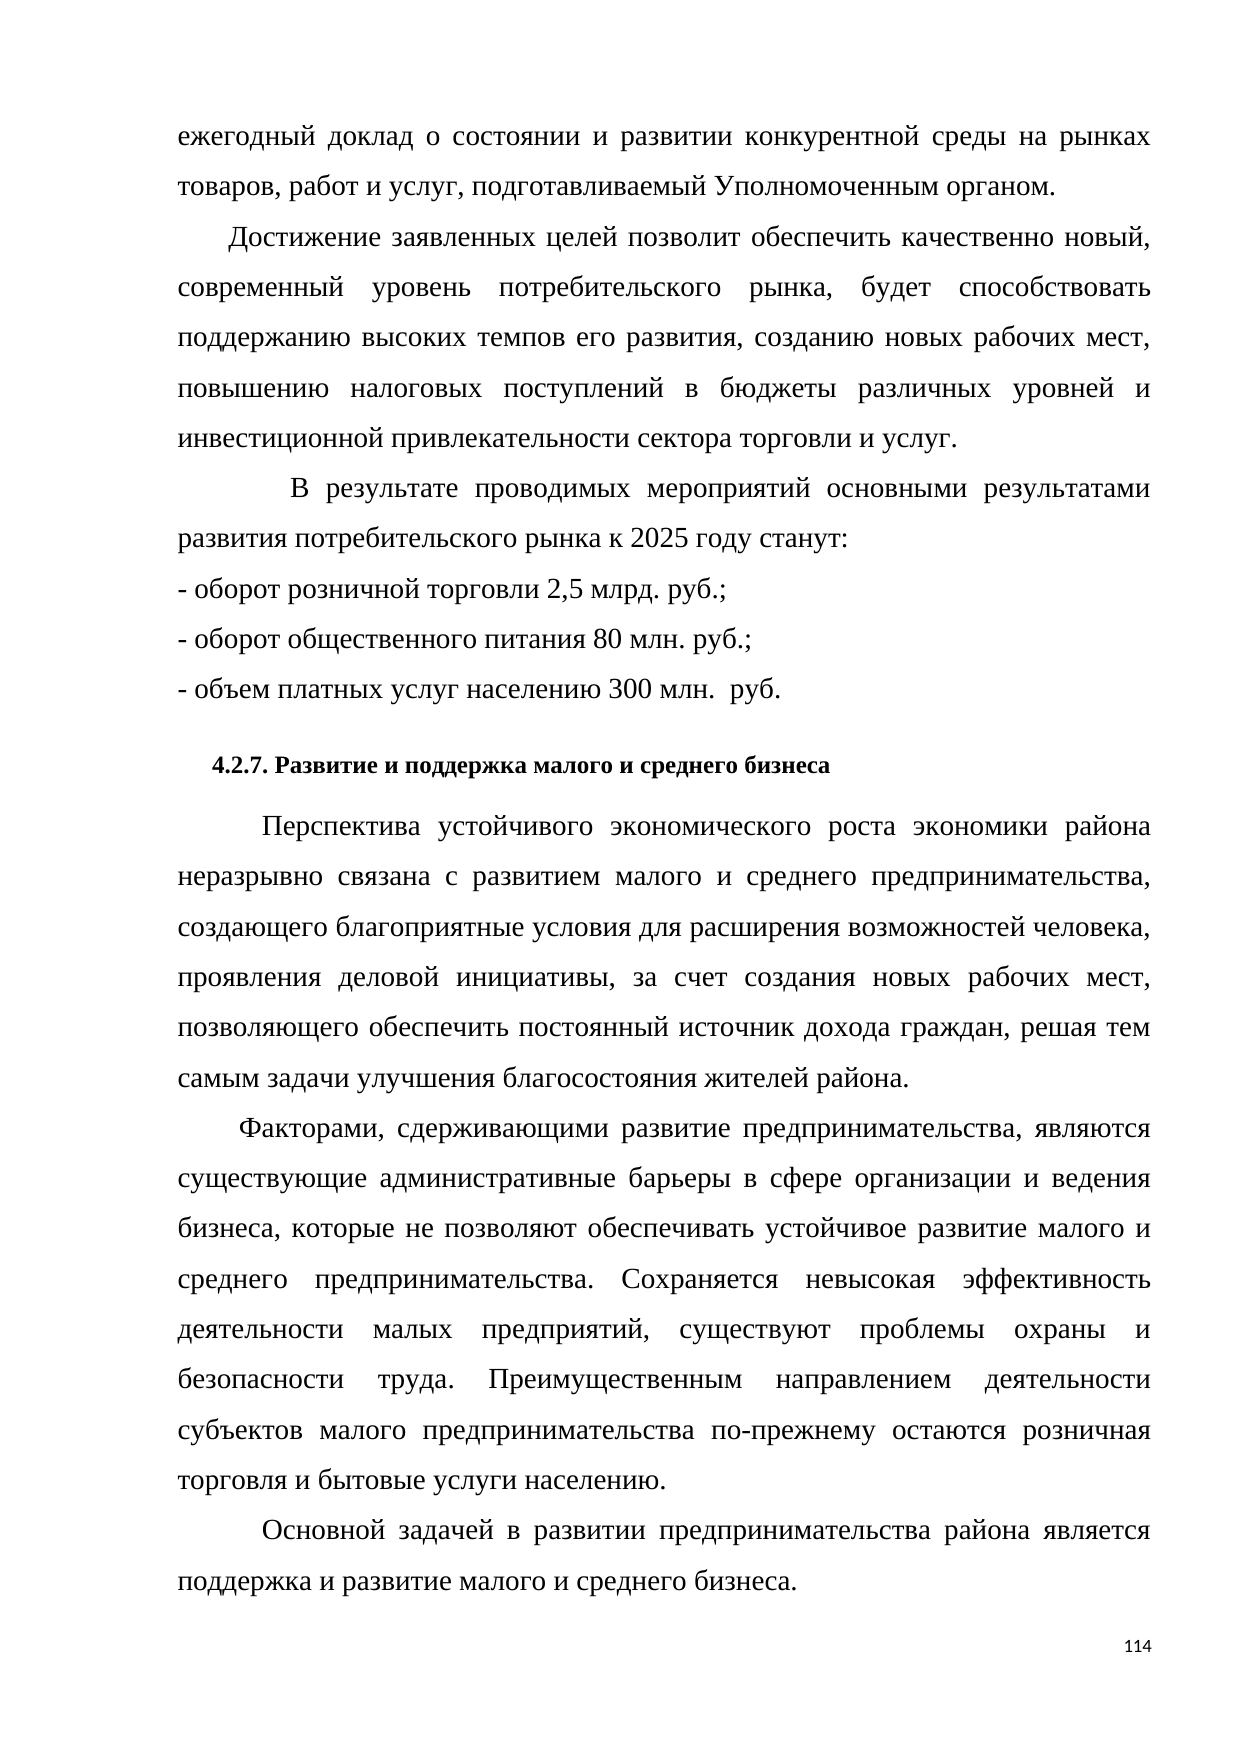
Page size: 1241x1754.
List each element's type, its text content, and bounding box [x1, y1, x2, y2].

text Факторами, сдерживающими развитие предпринимательства, являются существующие административные барьеры в сфере организации и ведения бизнеса, которые не позволяют обеспечивать устойчивое развитие малого и среднего предпринимательства. Сохраняется невысокая эффективность деятельности малых предприятий, существуют проблемы охраны и безопасности труда. Преимущественным направлением деятельности субъектов малого предпринимательства по-прежнему остаются розничная торговля и бытовые услуги населению. [177, 1110, 1152, 1496]
text Перспектива устойчивого экономического роста экономики района неразрывно связана с развитием малого и среднего предпринимательства, создающего благоприятные условия для расширения возможностей человека, проявления деловой инициативы, за счет создания новых рабочих мест, позволяющего обеспечить постоянный источник дохода граждан, решая тем самым задачи улучшения благосостояния жителей района. [177, 808, 1152, 1093]
text Достижение заявленных целей позволит обеспечить качественно новый, современный уровень потребительского рынка, будет способствовать поддержанию высоких темпов его развития, созданию новых рабочих мест, повышению налоговых поступлений в бюджеты различных уровней и инвестиционной привлекательности сектора торговли и услуг. [177, 219, 1152, 453]
text - оборот розничной торговли 2,5 млрд. руб.; [177, 571, 1152, 604]
text 4.2.7. Развитие и поддержка малого и среднего бизнеса [118, 751, 1152, 779]
text Основной задачей в развитии предпринимательства района является поддержка и развитие малого и среднего бизнеса. [177, 1512, 1152, 1596]
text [177, 118, 1152, 202]
text - оборот общественного питания 80 млн. руб.; [177, 621, 1152, 655]
text В результате проводимых мероприятий основными результатами развития потребительского рынка к 2025 году станут: [177, 470, 1152, 554]
text - объем платных услуг населению 300 млн. руб. [177, 672, 1152, 705]
